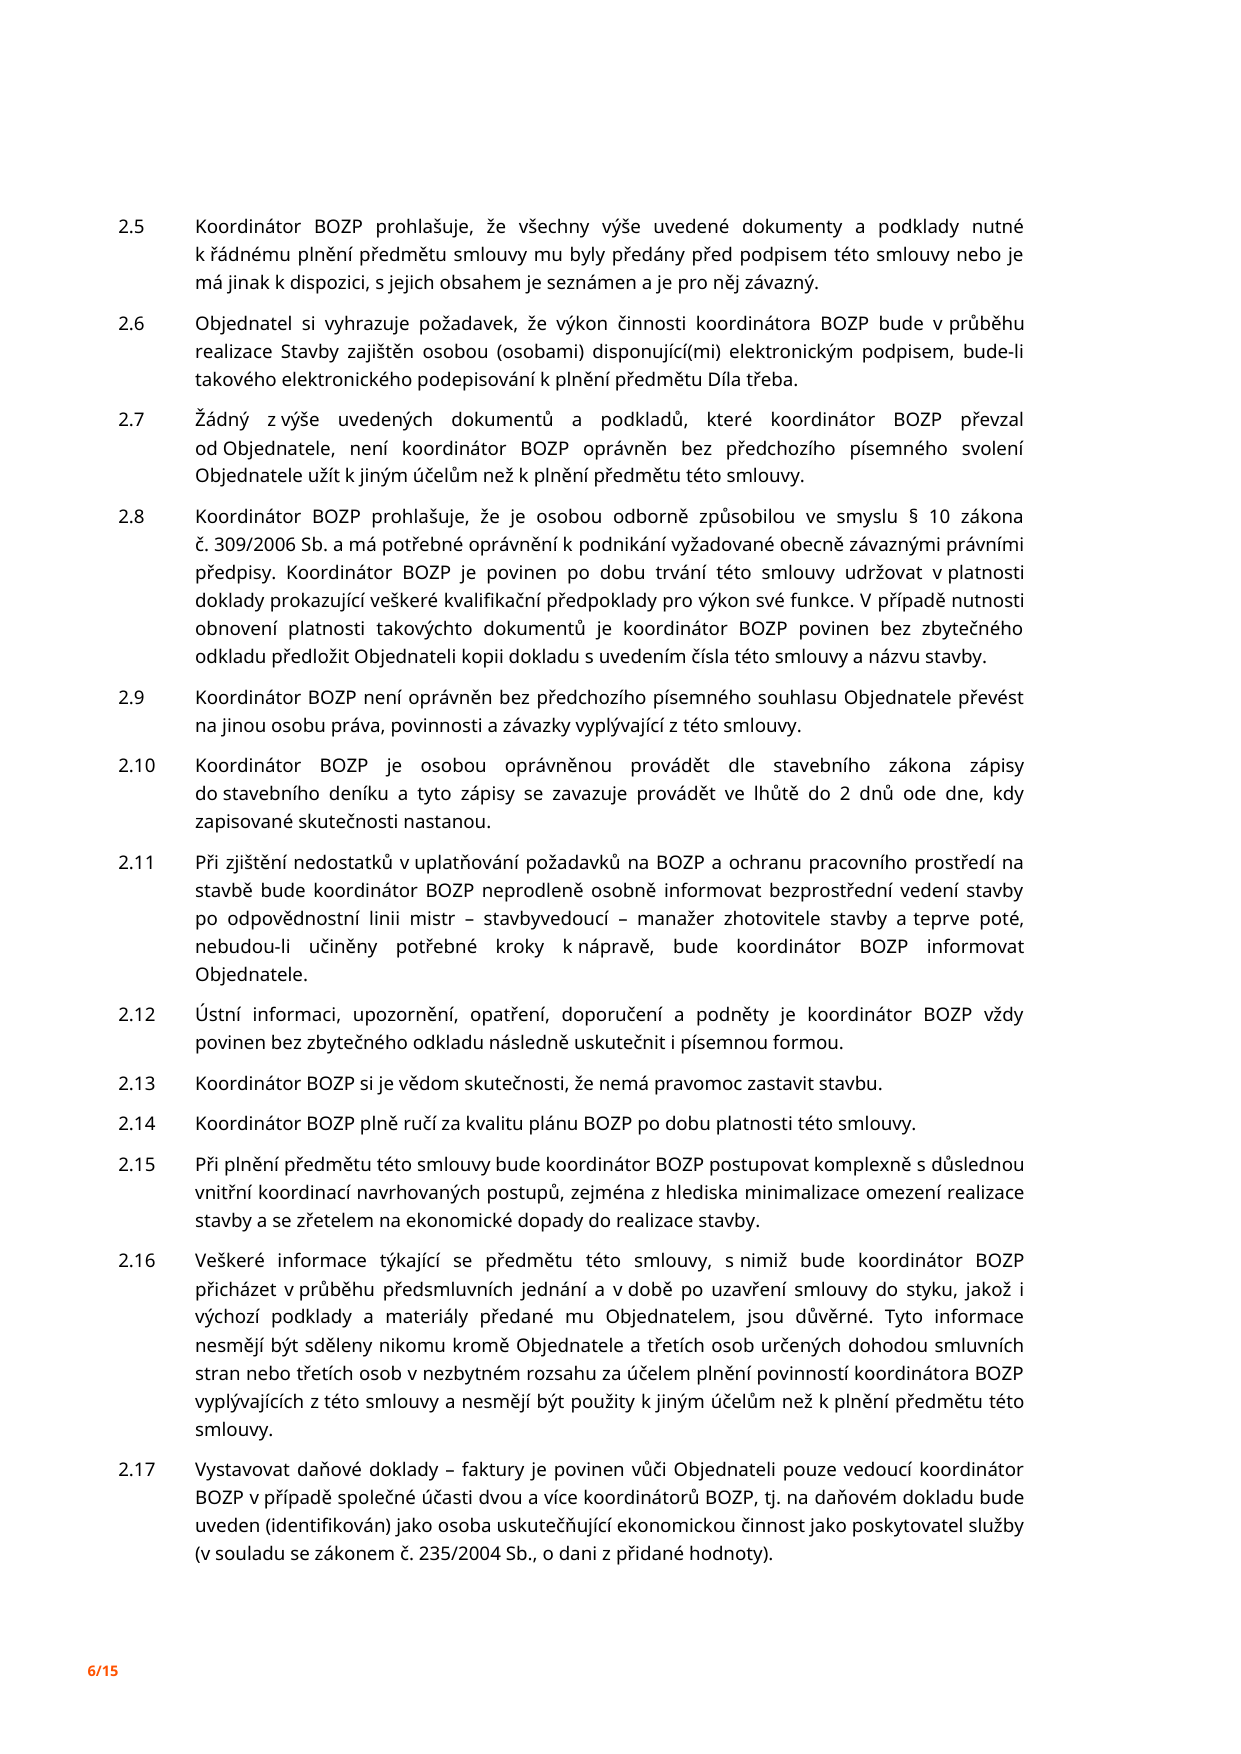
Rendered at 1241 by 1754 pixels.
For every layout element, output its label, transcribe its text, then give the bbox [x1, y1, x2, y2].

list Koordinátor BOZP není oprávněn bez předchozího písemného souhlasu Objednatele převést na jinou osobu práva, povinnosti a závazky vyplývající z této smlouvy. [118, 684, 1024, 737]
list Žádný z výše uvedených dokumentů a podkladů, které koordinátor BOZP převzal od Objednatele, není koordinátor BOZP oprávněn bez předchozího písemného svolení Objednatele užít k jiným účelům než k plnění předmětu této smlouvy. [118, 407, 1024, 488]
list Koordinátor BOZP si je vědom skutečnosti, že nemá pravomoc zastavit stavbu. [118, 1070, 1024, 1096]
list Koordinátor BOZP plně ručí za kvalitu plánu BOZP po dobu platnosti této smlouvy. [118, 1111, 1024, 1136]
list Koordinátor BOZP prohlašuje, že všechny výše uvedené dokumenty a podklady nutné k řádnému plnění předmětu smlouvy mu byly předány před podpisem této smlouvy nebo je má jinak k dispozici, s jejich obsahem je seznámen a je pro něj závazný. [118, 214, 1024, 295]
list Ústní informaci, upozornění, opatření, doporučení a podněty je koordinátor BOZP vždy povinen bez zbytečného odkladu následně uskutečnit i písemnou formou. [118, 1002, 1024, 1055]
list Koordinátor BOZP prohlašuje, že je osobou odborně způsobilou ve smyslu § 10 zákona č. 309/2006 Sb. a má potřebné oprávnění k podnikání vyžadované obecně závaznými právními předpisy. Koordinátor BOZP je povinen po dobu trvání této smlouvy udržovat v platnosti doklady prokazující veškeré kvalifikační předpoklady pro výkon své funkce. V případě nutnosti obnovení platnosti takovýchto dokumentů je koordinátor BOZP povinen bez zbytečného odkladu předložit Objednateli kopii dokladu s uvedením čísla této smlouvy a názvu stavby. [118, 503, 1024, 669]
list Vystavovat daňové doklady – faktury je povinen vůči Objednateli pouze vedoucí koordinátor BOZP v případě společné účasti dvou a více koordinátorů BOZP, tj. na daňovém dokladu bude uveden (identifikován) jako osoba uskutečňující ekonomickou činnost jako poskytovatel služby (v souladu se zákonem č. 235/2004 Sb., o dani z přidané hodnoty). [118, 1456, 1024, 1566]
list Koordinátor BOZP je osobou oprávněnou provádět dle stavebního zákona zápisy do stavebního deníku a tyto zápisy se zavazuje provádět ve lhůtě do 2 dnů ode dne, kdy zapisované skutečnosti nastanou. [118, 752, 1024, 834]
list Objednatel si vyhrazuje požadavek, že výkon činnosti koordinátora BOZP bude v průběhu realizace Stavby zajištěn osobou (osobami) disponující(mi) elektronickým podpisem, bude-li takového elektronického podepisování k plnění předmětu Díla třeba. [118, 310, 1024, 392]
list Veškeré informace týkající se předmětu této smlouvy, s nimiž bude koordinátor BOZP přicházet v průběhu předsmluvních jednání a v době po uzavření smlouvy do styku, jakož i výchozí podklady a materiály předané mu Objednatelem, jsou důvěrné. Tyto informace nesmějí být sděleny nikomu kromě Objednatele a třetích osob určených dohodou smluvních stran nebo třetích osob v nezbytném rozsahu za účelem plnění povinností koordinátora BOZP vyplývajících z této smlouvy a nesmějí být použity k jiným účelům než k plnění předmětu této smlouvy. [118, 1248, 1024, 1441]
list Při plnění předmětu této smlouvy bude koordinátor BOZP postupovat komplexně s důslednou vnitřní koordinací navrhovaných postupů, zejména z hlediska minimalizace omezení realizace stavby a se zřetelem na ekonomické dopady do realizace stavby. [118, 1151, 1024, 1233]
list Při zjištění nedostatků v uplatňování požadavků na BOZP a ochranu pracovního prostředí na stavbě bude koordinátor BOZP neprodleně osobně informovat bezprostřední vedení stavby po odpovědnostní linii mistr – stavbyvedoucí – manažer zhotovitele stavby a teprve poté, nebudou-li učiněny potřebné kroky k nápravě, bude koordinátor BOZP informovat Objednatele. [118, 849, 1024, 987]
